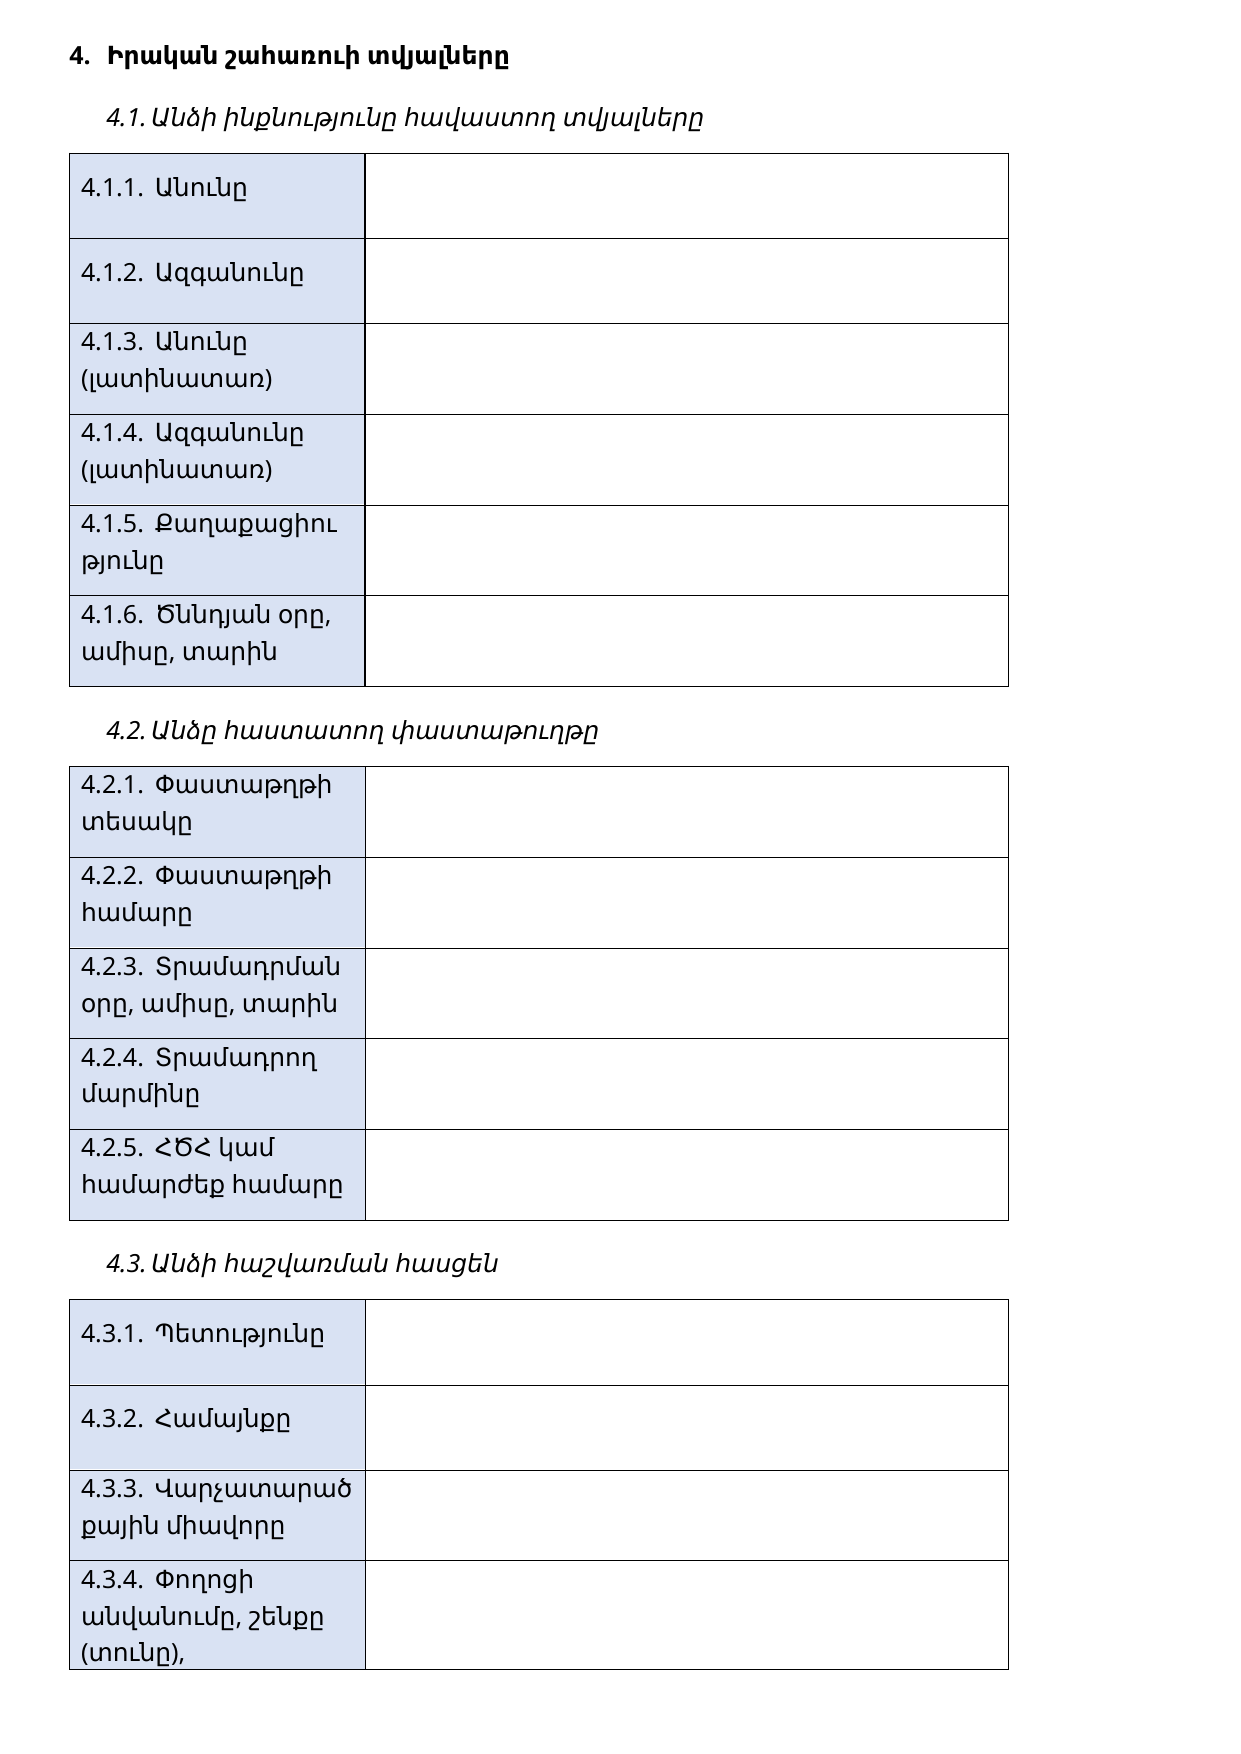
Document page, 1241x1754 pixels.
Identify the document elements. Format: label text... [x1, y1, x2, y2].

table_cell [366, 506, 1008, 595]
table_cell [366, 1130, 1008, 1220]
table_cell [366, 858, 1008, 947]
table_cell Տրամադրման օրը, ամիսը, տարին [70, 949, 365, 1038]
table_cell ՀԾՀ կամ համարժեք համարը [70, 1130, 365, 1220]
table_cell Անունը (լատինատառ) [70, 324, 364, 414]
table_cell Փաստաթղթի համարը [70, 858, 365, 947]
table_cell [366, 1386, 1008, 1469]
table_cell Համայնքը [70, 1386, 365, 1469]
list Անձի ինքնությունը հավաստող տվյալները [106, 99, 1181, 133]
list Անձը հաստատող փաստաթուղթը [106, 712, 1181, 746]
table_cell Ազգանունը (լատինատառ) [70, 415, 364, 504]
table_cell Տրամադրող մարմինը [70, 1039, 365, 1129]
table_header Փաստաթղթի տեսակը [70, 767, 365, 857]
table_cell [366, 239, 1008, 323]
table_cell [366, 1561, 1008, 1669]
list Անձի հաշվառման հասցեն [106, 1246, 1181, 1280]
table_cell Ծննդյան օրը, ամիսը, տարին [70, 596, 364, 686]
table_cell [366, 1039, 1008, 1129]
table_cell [366, 596, 1008, 686]
table_header [366, 1300, 1008, 1384]
table_header Պետությունը [70, 1300, 365, 1384]
table_cell [366, 1471, 1008, 1560]
table_header Անունը [70, 154, 364, 238]
table_header [366, 154, 1008, 238]
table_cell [70, 1561, 365, 1669]
table_cell [366, 324, 1008, 414]
table_cell [366, 949, 1008, 1038]
table_cell Ազգանունը [70, 239, 364, 323]
list Իրական շահառուի տվյալները [69, 37, 1181, 72]
table_cell Վարչատարածքային միավորը [70, 1471, 365, 1560]
table_header [366, 767, 1008, 857]
table_cell [366, 415, 1008, 504]
table_cell Քաղաքացիությունը [70, 506, 364, 595]
